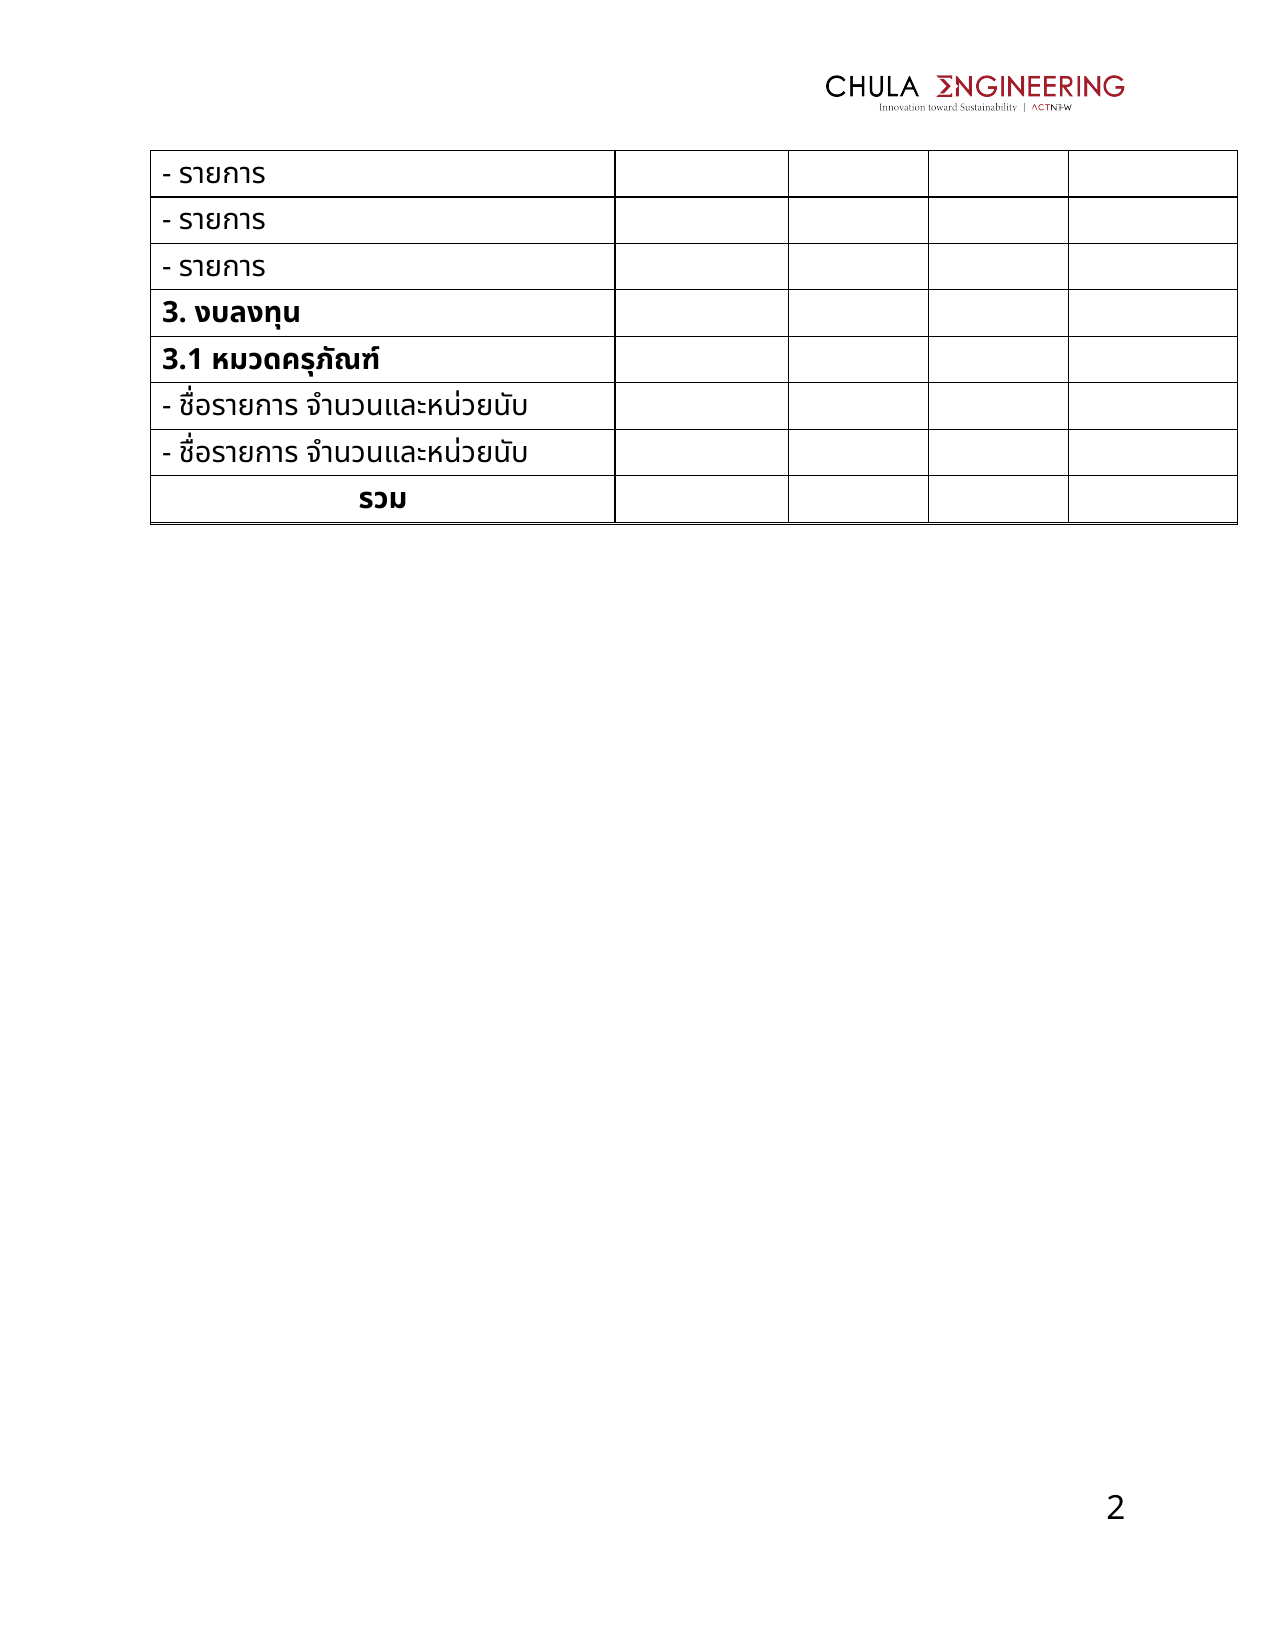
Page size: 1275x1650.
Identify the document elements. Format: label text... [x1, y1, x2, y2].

table_cell [789, 198, 928, 243]
table_cell [1069, 151, 1237, 196]
table_cell - รายการ [151, 151, 614, 196]
table_cell [1069, 337, 1237, 382]
table_cell [616, 244, 788, 289]
table_cell 3.1 หมวดครุภัณฑ์ [151, 337, 614, 382]
table_cell 3. งบลงทุน [151, 290, 614, 336]
picture [825, 75, 1125, 112]
table_cell [929, 383, 1068, 429]
table_cell [616, 430, 788, 475]
table_cell [616, 476, 788, 522]
table_cell [616, 198, 788, 243]
table_cell [1069, 290, 1237, 336]
table_cell [1069, 198, 1237, 243]
table_cell [789, 244, 928, 289]
table_cell [929, 244, 1068, 289]
table_cell [789, 476, 928, 522]
table_cell [789, 430, 928, 475]
table_cell - ชื่อรายการ จำนวนและหน่วยนับ [151, 430, 614, 475]
table_cell [616, 151, 788, 196]
table_cell [789, 290, 928, 336]
table_cell [616, 337, 788, 382]
table_cell - ชื่อรายการ จำนวนและหน่วยนับ [151, 383, 614, 429]
table_cell [1069, 476, 1237, 522]
table_cell [789, 337, 928, 382]
table_cell [616, 290, 788, 336]
table_cell รวม [151, 476, 614, 522]
table_cell [929, 476, 1068, 522]
table_cell [789, 383, 928, 429]
table_cell - รายการ [151, 244, 614, 289]
table_cell [1069, 244, 1237, 289]
table_cell [929, 337, 1068, 382]
table_cell [616, 383, 788, 429]
table_cell [929, 151, 1068, 196]
table_cell [789, 151, 928, 196]
table_cell [929, 430, 1068, 475]
table_cell [1069, 430, 1237, 475]
table_cell [929, 198, 1068, 243]
table_cell - รายการ [151, 198, 614, 243]
table_cell [929, 290, 1068, 336]
table_cell [1069, 383, 1237, 429]
